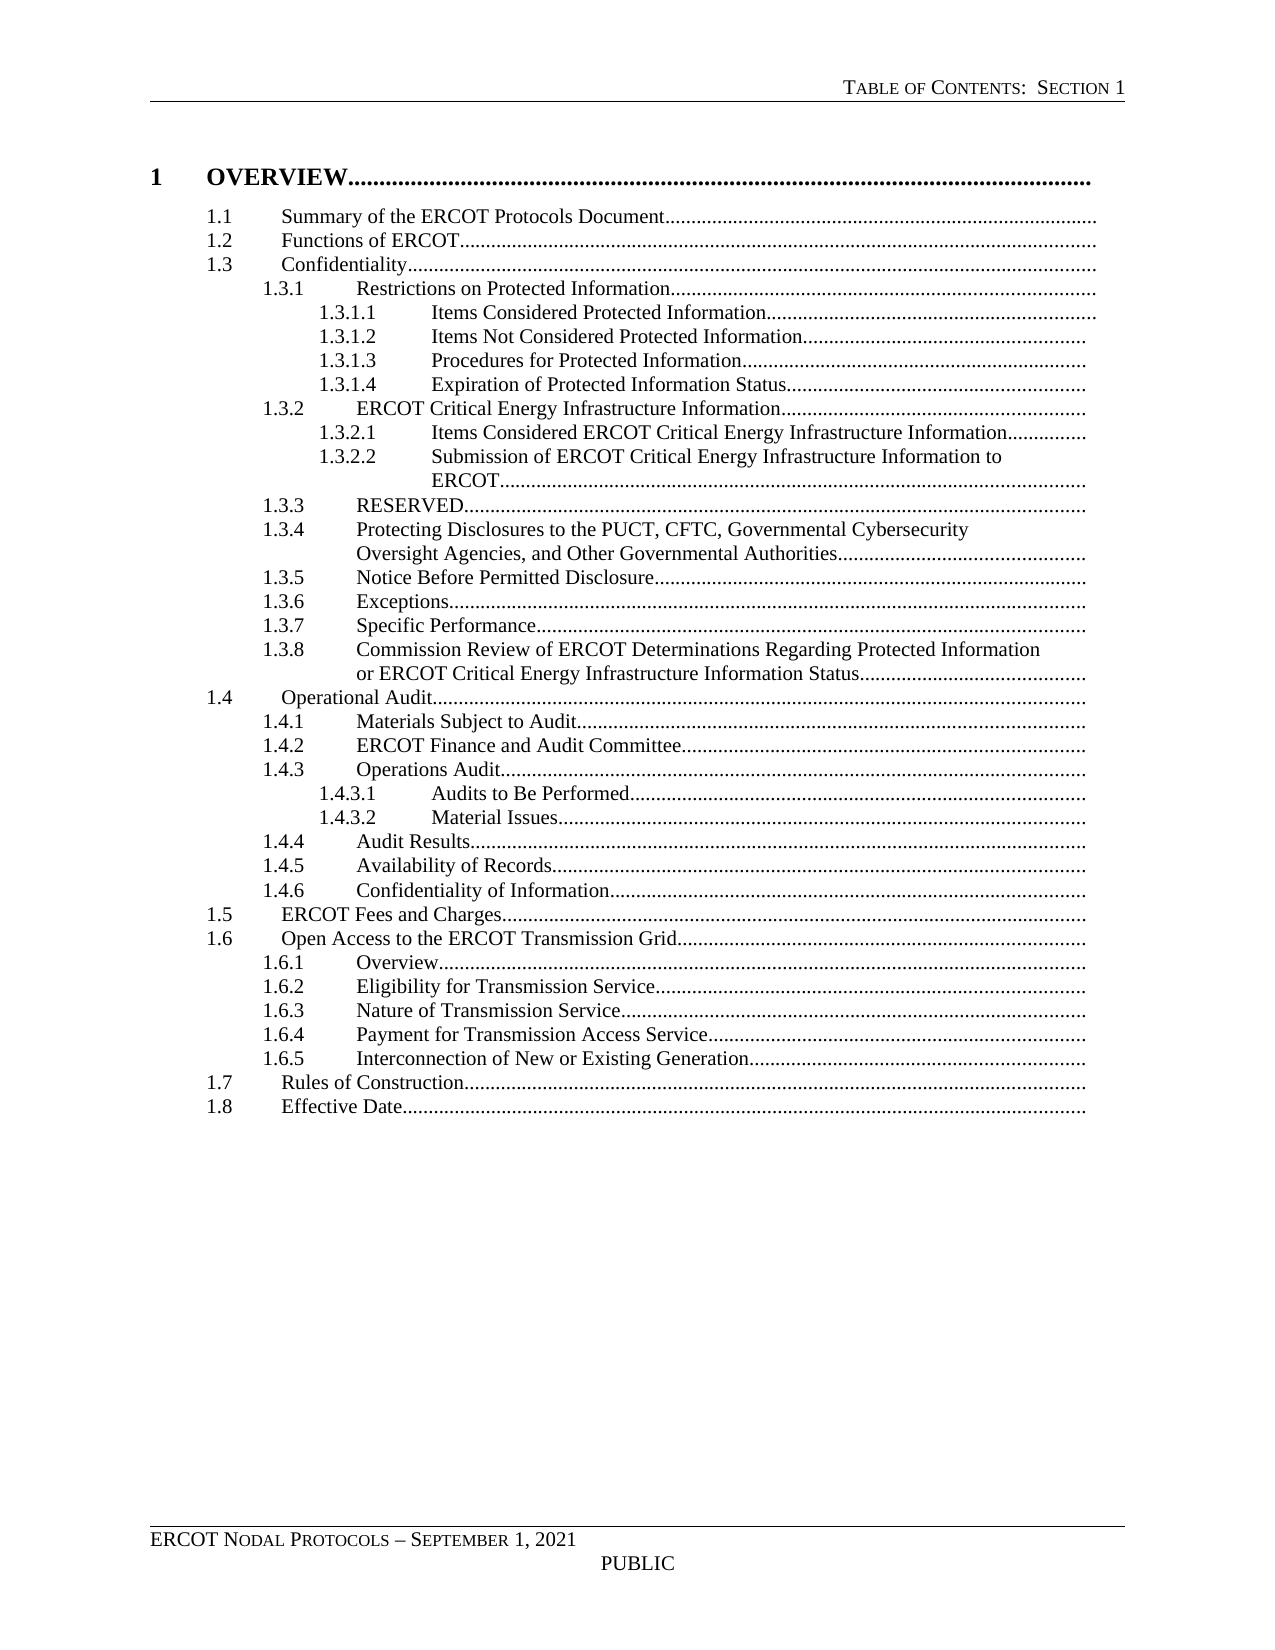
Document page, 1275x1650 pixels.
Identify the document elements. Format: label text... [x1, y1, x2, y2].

text 1.6.2 Eligibility for Transmission Service 1-25 [262, 974, 1050, 998]
text 1.5 ERCOT Fees and Charges 1-24 [206, 902, 1050, 926]
text 1.6.4 Payment for Transmission Access Service 1-25 [262, 1022, 1050, 1046]
text 1.3.7 Specific Performance 1-21 [262, 613, 1050, 637]
text 1.3.5 Notice Before Permitted Disclosure 1-16 [262, 565, 1050, 589]
text 1.3.3 RESERVED 1-15 [262, 492, 1050, 517]
text 1.1 Summary of the ERCOT Protocols Document 1-1 [206, 204, 1050, 228]
text 1.6.1 Overview 1-25 [262, 950, 1050, 974]
text 1.6.3 Nature of Transmission Service 1-25 [262, 998, 1050, 1022]
text 1.3.4 Protecting Disclosures to the PUCT, CFTC, Governmental Cybersecurity Oversight Agencies, and Other Governmental Authorities 1-15 [262, 517, 1050, 565]
text 1.2 Functions of ERCOT 1-2 [206, 228, 1050, 252]
text 1.7 Rules of Construction 1-27 [206, 1070, 1050, 1094]
text 1.4.3 Operations Audit 1-22 [262, 757, 1050, 781]
text 1.4.3.1 Audits to Be Performed 1-22 [319, 781, 1050, 805]
text 1.3.6 Exceptions 1-16 [262, 589, 1050, 613]
text 1.3.2.2 Submission of ERCOT Critical Energy Infrastructure Information to ERCOT 1-14 [319, 444, 1050, 492]
text 1.3.8 Commission Review of ERCOT Determinations Regarding Protected Information or ERCOT Critical Energy Infrastructure Information Status 1-21 [262, 637, 1050, 685]
text 1.6.5 Interconnection of New or Existing Generation 1-25 [262, 1046, 1050, 1070]
text 1.3.1 Restrictions on Protected Information 1-4 [262, 276, 1050, 300]
text 1.3.1.4 Expiration of Protected Information Status 1-11 [319, 372, 1050, 396]
text 1.3.1.1 Items Considered Protected Information 1-4 [319, 300, 1050, 324]
text 1.4.4 Audit Results 1-23 [262, 829, 1050, 853]
text 1.3.1.3 Procedures for Protected Information 1-11 [319, 348, 1050, 372]
text 1 OVERVIEW 1-1 [150, 162, 1050, 191]
text 1.4.2 ERCOT Finance and Audit Committee 1-22 [262, 733, 1050, 757]
text 1.3.2.1 Items Considered ERCOT Critical Energy Infrastructure Information 1-14 [319, 420, 1050, 444]
text 1.3 Confidentiality 1-4 [206, 252, 1050, 276]
text 1.4.3.2 Material Issues 1-23 [319, 805, 1050, 829]
text 1.4 Operational Audit 1-22 [206, 685, 1050, 709]
text 1.4.6 Confidentiality of Information 1-24 [262, 877, 1050, 902]
text 1.3.2 ERCOT Critical Energy Infrastructure Information 1-13 [262, 396, 1050, 420]
text 1.8 Effective Date 1-29 [206, 1094, 1050, 1118]
text 1.4.5 Availability of Records 1-24 [262, 853, 1050, 877]
text 1.4.1 Materials Subject to Audit 1-22 [262, 709, 1050, 733]
text 1.3.1.2 Items Not Considered Protected Information 1-10 [319, 324, 1050, 348]
text 1.6 Open Access to the ERCOT Transmission Grid 1-25 [206, 926, 1050, 950]
